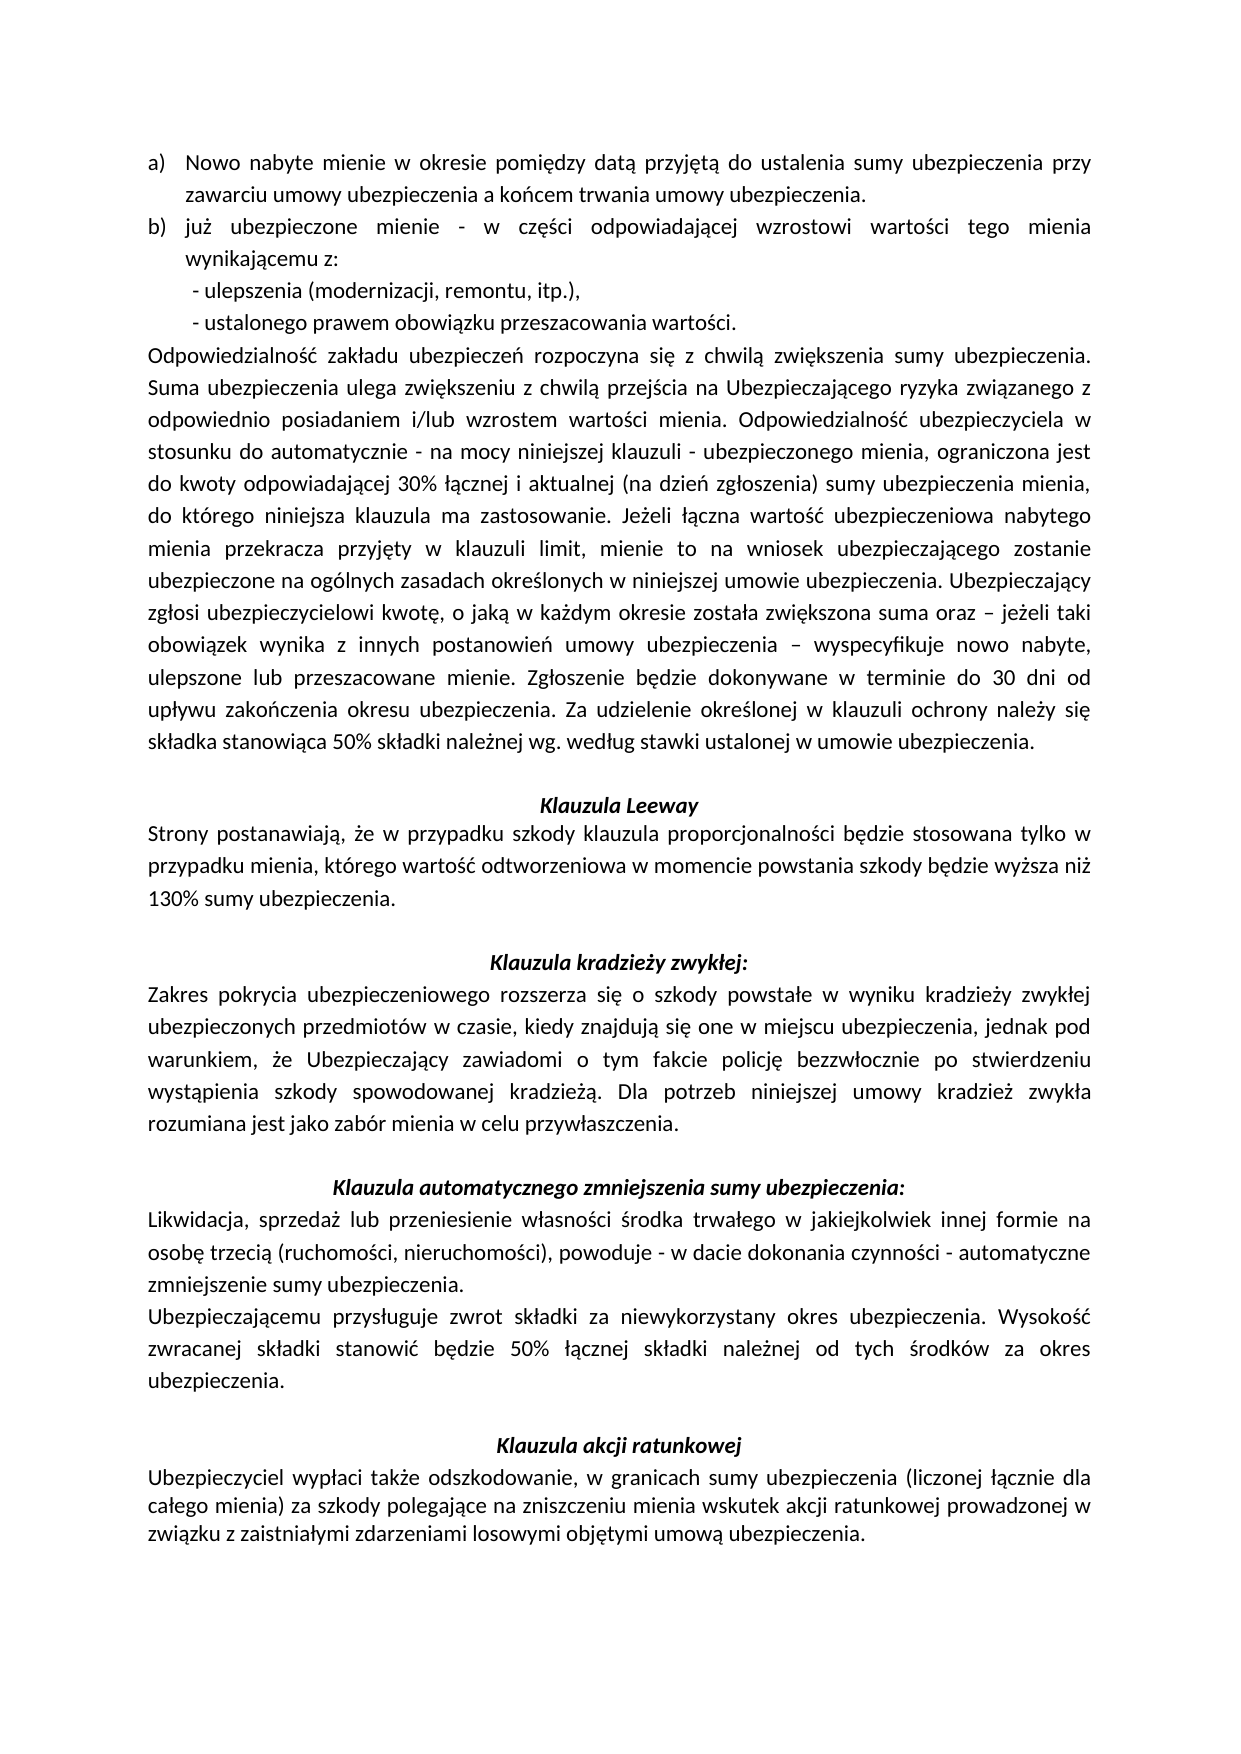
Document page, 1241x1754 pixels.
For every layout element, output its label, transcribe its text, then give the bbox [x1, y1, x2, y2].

text Strony postanawiają, że w przypadku szkody klauzula proporcjonalności będzie stosowana tylko w przypadku mienia, którego wartość odtworzeniowa w momencie powstania szkody będzie wyższa niż 130% sumy ubezpieczenia. [148, 819, 1093, 912]
list już ubezpieczone mienie - w części odpowiadającej wzrostowi wartości tego mienia wynikającemu z: [148, 212, 1093, 272]
text - ustalonego prawem obowiązku przeszacowania wartości. [192, 308, 1093, 337]
text Ubezpieczającemu przysługuje zwrot składki za niewykorzystany okres ubezpieczenia. Wysokość zwracanej składki stanowić będzie 50% łącznej składki należnej od tych środków za okres ubezpieczenia. [148, 1302, 1093, 1394]
text Zakres pokrycia ubezpieczeniowego rozszerza się o szkody powstałe w wyniku kradzieży zwykłej ubezpieczonych przedmiotów w czasie, kiedy znajdują się one w miejscu ubezpieczenia, jednak pod warunkiem, że Ubezpieczający zawiadomi o tym fakcie policję bezzwłocznie po stwierdzeniu wystąpienia szkody spowodowanej kradzieżą. Dla potrzeb niniejszej umowy kradzież zwykła rozumiana jest jako zabór mienia w celu przywłaszczenia. [148, 980, 1093, 1137]
text - ulepszenia (modernizacji, remontu, itp.), [192, 276, 1093, 304]
text Klauzula akcji ratunkowej [148, 1431, 1093, 1459]
text Klauzula automatycznego zmniejszenia sumy ubezpieczenia: [148, 1173, 1093, 1201]
text Klauzula kradzieży zwykłej: [148, 948, 1093, 976]
list Nowo nabyte mienie w okresie pomiędzy datą przyjętą do ustalenia sumy ubezpieczenia przy zawarciu umowy ubezpieczenia a końcem trwania umowy ubezpieczenia. [148, 148, 1093, 208]
text Klauzula Leeway [148, 791, 1093, 819]
text Ubezpieczyciel wypłaci także odszkodowanie, w granicach sumy ubezpieczenia (liczonej łącznie dla całego mienia) za szkody polegające na zniszczeniu mienia wskutek akcji ratunkowej prowadzonej w związku z zaistniałymi zdarzeniami losowymi objętymi umową ubezpieczenia. [148, 1463, 1093, 1547]
text Odpowiedzialność zakładu ubezpieczeń rozpoczyna się z chwilą zwiększenia sumy ubezpieczenia. Suma ubezpieczenia ulega zwiększeniu z chwilą przejścia na Ubezpieczającego ryzyka związanego z odpowiednio posiadaniem i/lub wzrostem wartości mienia. Odpowiedzialność ubezpieczyciela w stosunku do automatycznie - na mocy niniejszej klauzuli - ubezpieczonego mienia, ograniczona jest do kwoty odpowiadającej 30% łącznej i aktualnej (na dzień zgłoszenia) sumy ubezpieczenia mienia, do którego niniejsza klauzula ma zastosowanie. Jeżeli łączna wartość ubezpieczeniowa nabytego mienia przekracza przyjęty w klauzuli limit, mienie to na wniosek ubezpieczającego zostanie ubezpieczone na ogólnych zasadach określonych w niniejszej umowie ubezpieczenia. Ubezpieczający zgłosi ubezpieczycielowi kwotę, o jaką w każdym okresie została zwiększona suma oraz – jeżeli taki obowiązek wynika z innych postanowień umowy ubezpieczenia – wyspecyfikuje nowo nabyte, ulepszone lub przeszacowane mienie. Zgłoszenie będzie dokonywane w terminie do 30 dni od upływu zakończenia okresu ubezpieczenia. Za udzielenie określonej w klauzuli ochrony należy się składka stanowiąca 50% składki należnej wg. według stawki ustalonej w umowie ubezpieczenia. [148, 341, 1093, 755]
text Likwidacja, sprzedaż lub przeniesienie własności środka trwałego w jakiejkolwiek innej formie na osobę trzecią (ruchomości, nieruchomości), powoduje - w dacie dokonania czynności - automatyczne zmniejszenie sumy ubezpieczenia. [148, 1206, 1093, 1298]
